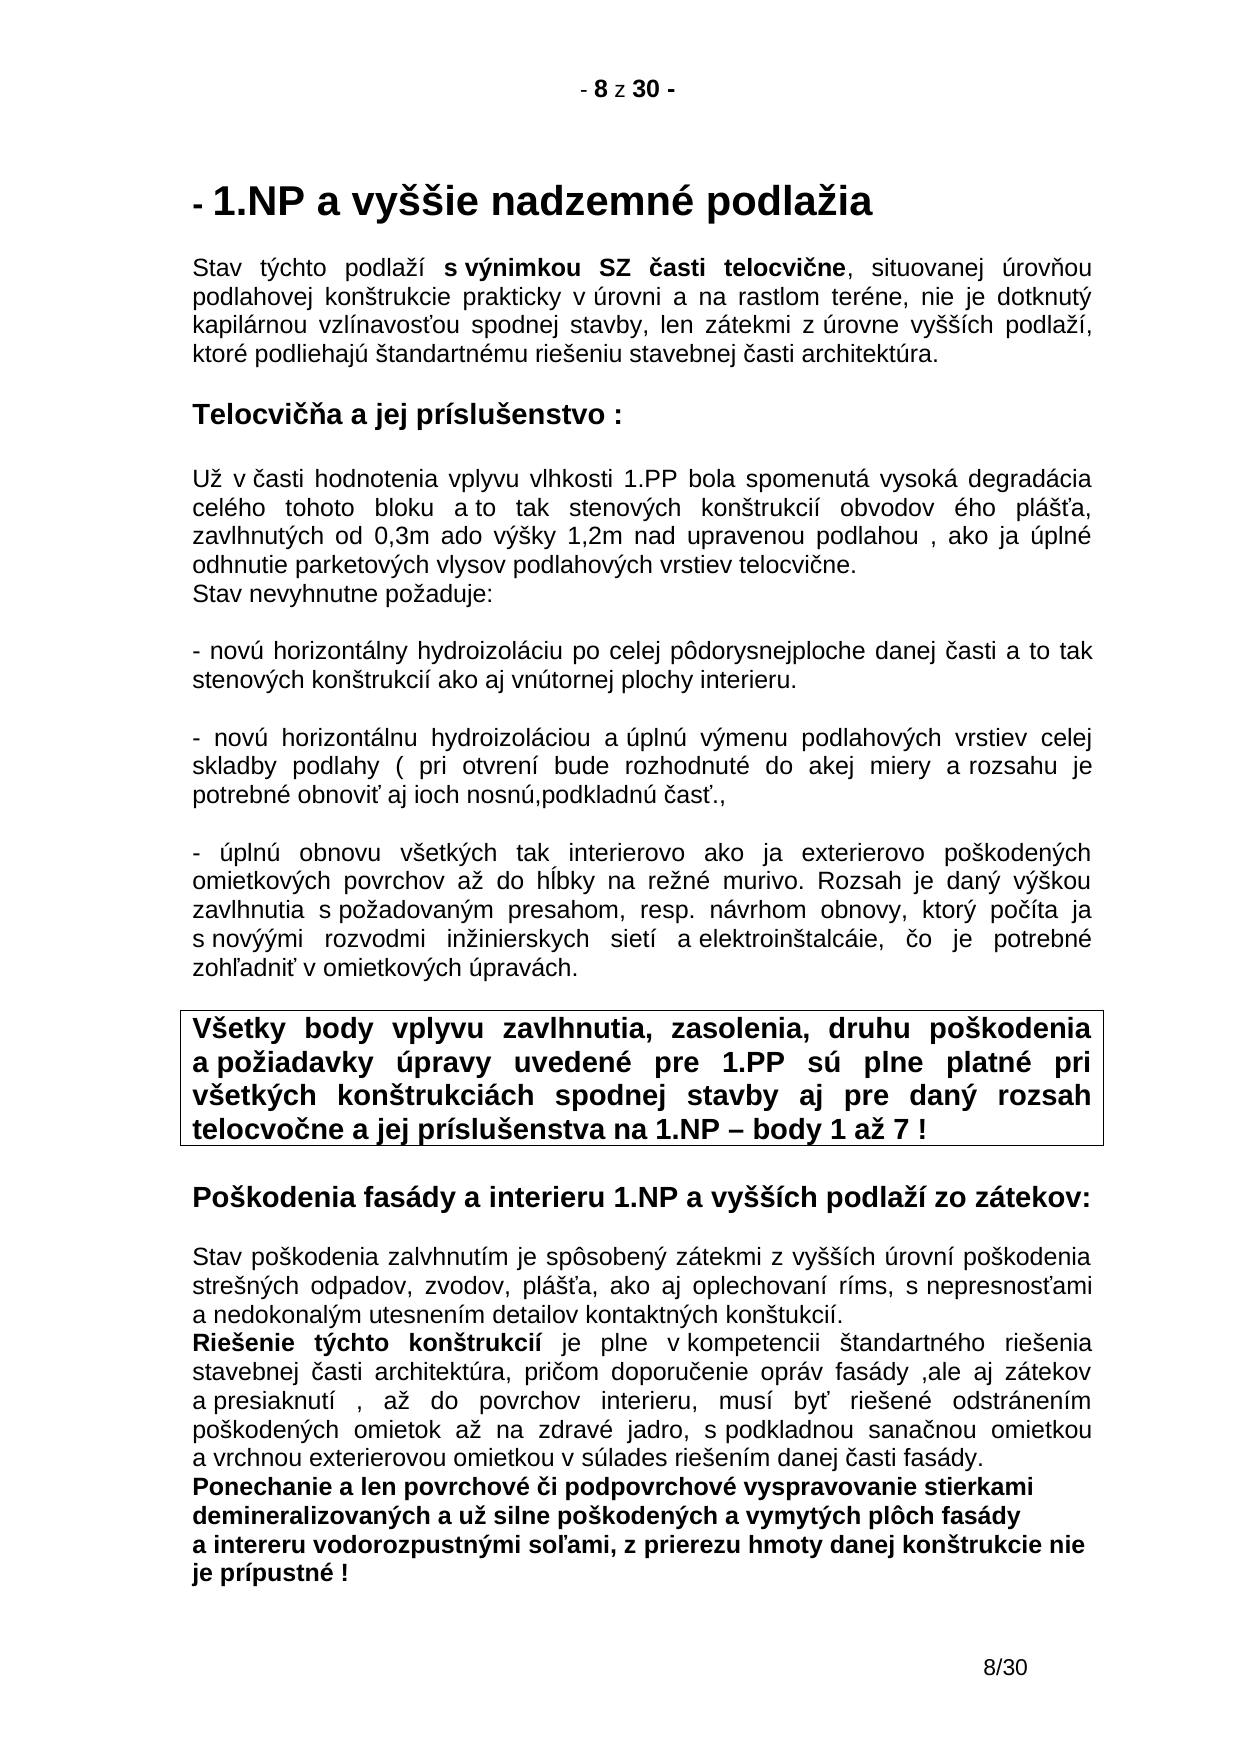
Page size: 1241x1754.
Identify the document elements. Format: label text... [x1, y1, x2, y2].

text Stav týchto podlaží s výnimkou SZ časti telocvične, situovanej úrovňou podlahovej konštrukcie prakticky v úrovni a na rastlom teréne, nie je dotknutý kapilárnou vzlínavosťou spodnej stavby, len zátekmi z úrovne vyšších podlaží, ktoré podliehajú štandartnému riešeniu stavebnej časti architektúra. [192, 253, 1093, 368]
text - novú horizontálny hydroizoláciu po celej pôdorysnejploche danej časti a to tak stenových konštrukcií ako aj vnútornej plochy interieru. [192, 636, 1093, 694]
text - novú horizontálnu hydroizoláciou a úplnú výmenu podlahových vrstiev celej skladby podlahy ( pri otvrení bude rozhodnuté do akej miery a rozsahu je potrebné obnoviť aj ioch nosnú,podkladnú časť., [192, 723, 1093, 809]
text Poškodenia fasády a interieru 1.NP a vyšších podlaží zo zátekov: [192, 1173, 1093, 1206]
text Riešenie týchto konštrukcií je plne v kompetencii štandartného riešenia stavebnej časti architektúra, pričom doporučenie opráv fasády ,ale aj zátekov a presiaknutí , až do povrchov interieru, musí byť riešené odstránením poškodených omietok až na zdravé jadro, s podkladnou sanačnou omietkou a vrchnou exterierovou omietkou v súlades riešením danej časti fasády. [192, 1321, 1093, 1465]
table_header Všetky body vplyvu zavlhnutia, zasolenia, druhu poškodenia a požiadavky úpravy uvedené pre 1.PP sú plne platné pri všetkých konštrukciách spodnej stavby aj pre daný rozsah telocvočne a jej príslušenstva na 1.NP – body 1 až 7 ! [181, 1011, 1103, 1145]
text Stav poškodenia zalvhnutím je spôsobený zátekmi z vyšších úrovní poškodenia strešných odpadov, zvodov, plášťa, ako aj oplechovaní ríms, s nepresnosťami a nedokonalým utesnením detailov kontaktných konštukcií. [192, 1235, 1093, 1321]
text Stav nevyhnutne požaduje: [192, 579, 1093, 608]
text - 1.NP a vyššie nadzemné podlažia [192, 176, 1093, 224]
text Už v časti hodnotenia vplyvu vlhkosti 1.PP bola spomenutá vysoká degradácia celého tohoto bloku a to tak stenových konštrukcií obvodov ého plášťa, zavlhnutých od 0,3m ado výšky 1,2m nad upravenou podlahou , ako ja úplné odhnutie parketových vlysov podlahových vrstiev telocvične. [192, 464, 1093, 579]
text - úplnú obnovu všetkých tak interierovo ako ja exterierovo poškodených omietkových povrchov až do hĺbky na režné murivo. Rozsah je daný výškou zavlhnutia s požadovaným presahom, resp. návrhom obnovy, ktorý počíta ja s novýými rozvodmi inžinierskych sietí a elektroinštalcáie, čo je potrebné zohľadniť v omietkových úpravách. [192, 838, 1093, 981]
text Ponechanie a len povrchové či podpovrchové vyspravovanie stierkami demineralizovaných a už silne poškodených a vymytých plôch fasády a intereru vodorozpustnými soľami, z prierezu hmoty danej konštrukcie nie je prípustné ! [192, 1465, 1093, 1580]
text Telocvičňa a jej príslušenstvo : [192, 397, 1093, 430]
